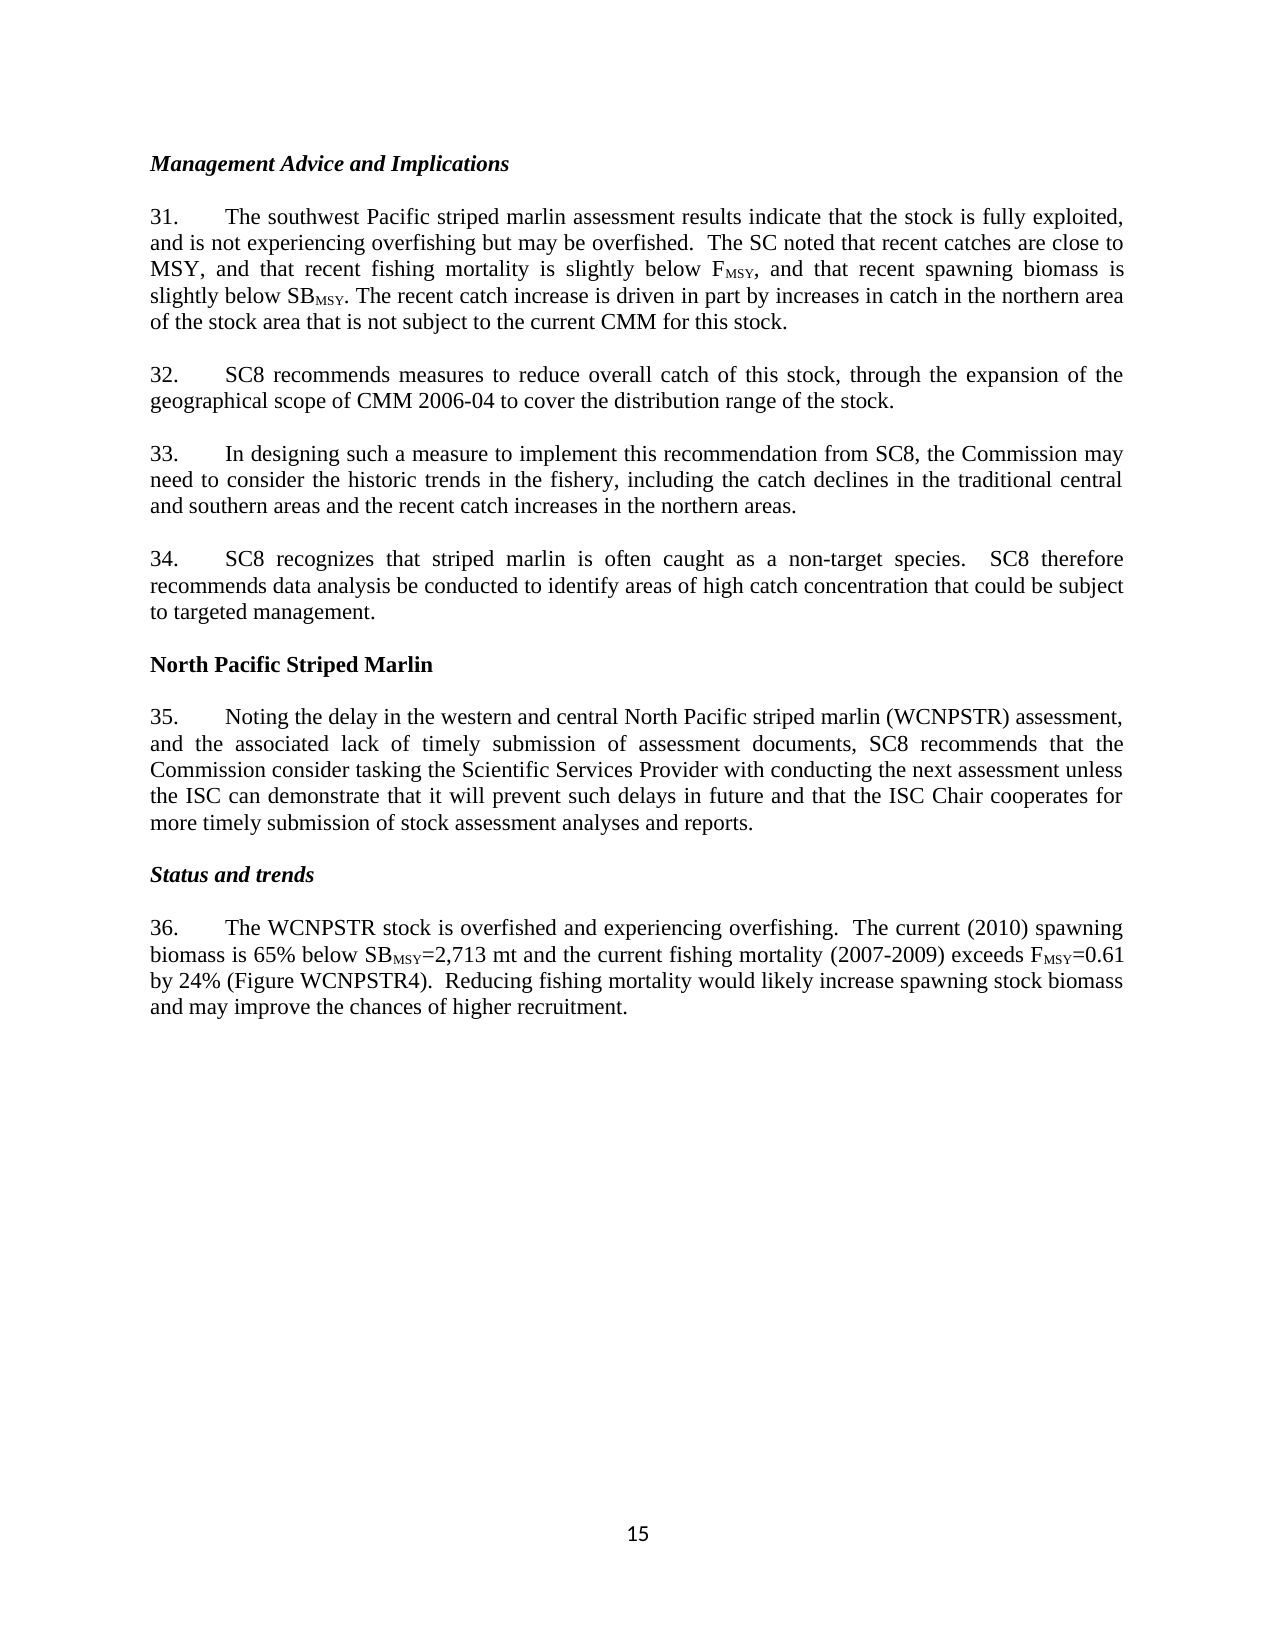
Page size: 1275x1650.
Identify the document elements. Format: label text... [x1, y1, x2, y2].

text Status and trends [150, 862, 1125, 888]
list The WCNPSTR stock is overfished and experiencing overfishing. The current (2010) spawning biomass is 65% below SBMSY=2,713 mt and the current fishing mortality (2007-2009) exceeds FMSY=0.61 by 24% (Figure WCNPSTR4). Reducing fishing mortality would likely increase spawning stock biomass and may improve the chances of higher recruitment. [150, 914, 1125, 1020]
text North Pacific Striped Marlin [150, 651, 1125, 677]
list The southwest Pacific striped marlin assessment results indicate that the stock is fully exploited, and is not experiencing overfishing but may be overfished. The SC noted that recent catches are close to MSY, and that recent fishing mortality is slightly below FMSY, and that recent spawning biomass is slightly below SBMSY. The recent catch increase is driven in part by increases in catch in the northern area of the stock area that is not subject to the current CMM for this stock. [150, 203, 1125, 334]
list SC8 recognizes that striped marlin is often caught as a non-target species. SC8 therefore recommends data analysis be conducted to identify areas of high catch concentration that could be subject to targeted management. [150, 545, 1125, 624]
list SC8 recommends measures to reduce overall catch of this stock, through the expansion of the geographical scope of CMM 2006-04 to cover the distribution range of the stock. [150, 361, 1125, 413]
list In designing such a measure to implement this recommendation from SC8, the Commission may need to consider the historic trends in the fishery, including the catch declines in the traditional central and southern areas and the recent catch increases in the northern areas. [150, 440, 1125, 519]
text Management Advice and Implications [150, 150, 1125, 176]
list Noting the delay in the western and central North Pacific striped marlin (WCNPSTR) assessment, and the associated lack of timely submission of assessment documents, SC8 recommends that the Commission consider tasking the Scientific Services Provider with conducting the next assessment unless the ISC can demonstrate that it will prevent such delays in future and that the ISC Chair cooperates for more timely submission of stock assessment analyses and reports. [150, 703, 1125, 835]
